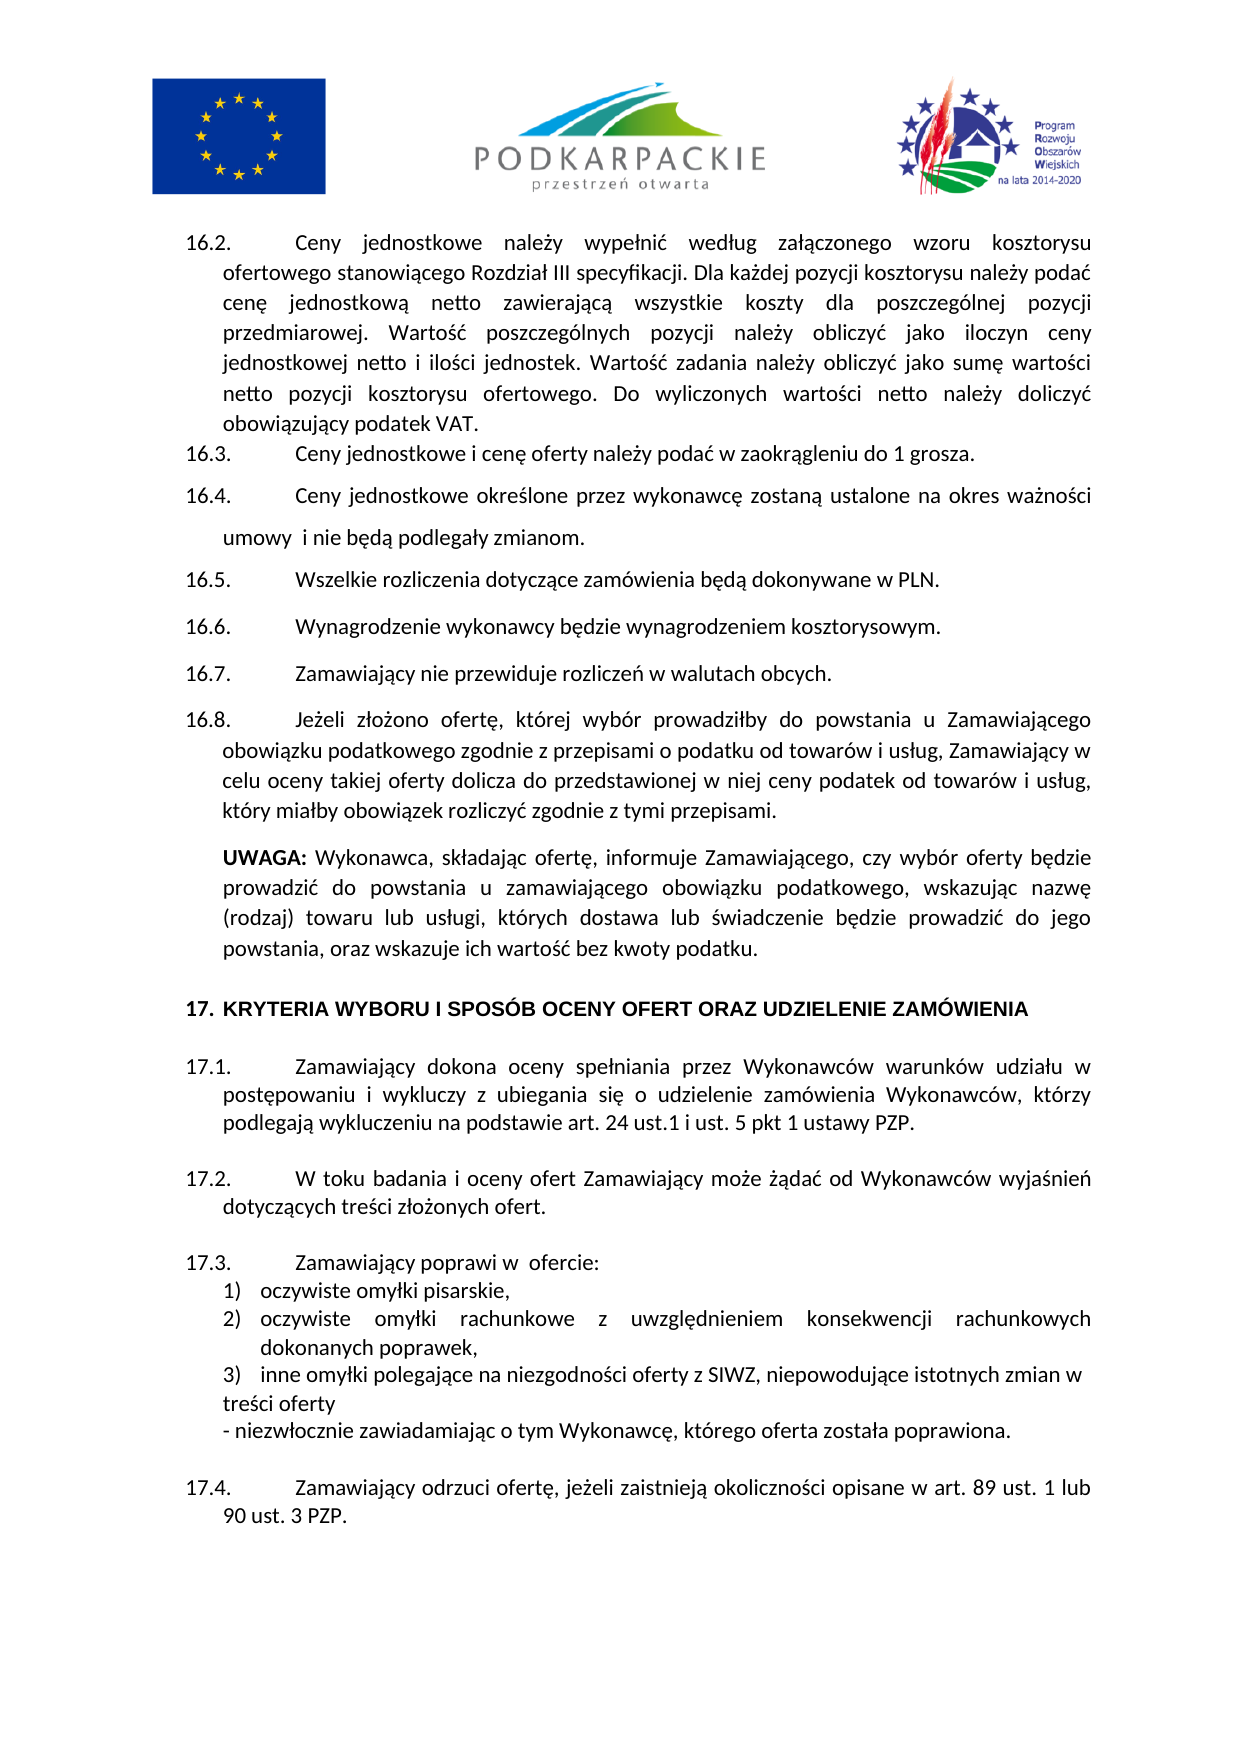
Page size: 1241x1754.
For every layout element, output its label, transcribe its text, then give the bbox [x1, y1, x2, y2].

list treści oferty [223, 1389, 1093, 1417]
picture [147, 73, 1093, 200]
list KRYTERIA WYBORU I SPOSÓB OCENY OFERT ORAZ UDZIELENIE ZAMÓWIENIA [185, 994, 1093, 1022]
list Wynagrodzenie wykonawcy będzie wynagrodzeniem kosztorysowym. [185, 612, 1093, 640]
list Ceny jednostkowe należy wypełnić według załączonego wzoru kosztorysu ofertowego stanowiącego Rozdział III specyfikacji. Dla każdej pozycji kosztorysu należy podać cenę jednostkową netto zawierającą wszystkie koszty dla poszczególnej pozycji przedmiarowej. Wartość poszczególnych pozycji należy obliczyć jako iloczyn ceny jednostkowej netto i ilości jednostek. Wartość zadania należy obliczyć jako sumę wartości netto pozycji kosztorysu ofertowego. Do wyliczonych wartości netto należy doliczyć obowiązujący podatek VAT. [185, 228, 1093, 437]
list Zamawiający dokona oceny spełniania przez Wykonawców warunków udziału w postępowaniu i wykluczy z ubiegania się o udzielenie zamówienia Wykonawców, którzy podlegają wykluczeniu na podstawie art. 24 ust.1 i ust. 5 pkt 1 ustawy PZP. [185, 1052, 1093, 1136]
list oczywiste omyłki pisarskie, [223, 1277, 1093, 1304]
list inne omyłki polegające na niezgodności oferty z SIWZ, niepowodujące istotnych zmian w [223, 1361, 1093, 1389]
list Jeżeli złożono ofertę, której wybór prowadziłby do powstania u Zamawiającego obowiązku podatkowego zgodnie z przepisami o podatku od towarów i usług, Zamawiający w celu oceny takiej oferty dolicza do przedstawionej w niej ceny podatek od towarów i usług, który miałby obowiązek rozliczyć zgodnie z tymi przepisami. [185, 706, 1093, 824]
list oczywiste omyłki rachunkowe z uwzględnieniem konsekwencji rachunkowych dokonanych poprawek, [223, 1304, 1093, 1361]
list - niezwłocznie zawiadamiając o tym Wykonawcę, którego oferta została poprawiona. [223, 1417, 1093, 1445]
list W toku badania i oceny ofert Zamawiający może żądać od Wykonawców wyjaśnień dotyczących treści złożonych ofert. [185, 1164, 1093, 1221]
list Wszelkie rozliczenia dotyczące zamówienia będą dokonywane w PLN. [185, 565, 1093, 593]
list UWAGA: Wykonawca, składając ofertę, informuje Zamawiającego, czy wybór oferty będzie prowadzić do powstania u zamawiającego obowiązku podatkowego, wskazując nazwę (rodzaj) towaru lub usługi, których dostawa lub świadczenie będzie prowadzić do jego powstania, oraz wskazuje ich wartość bez kwoty podatku. [223, 843, 1093, 962]
list Ceny jednostkowe określone przez wykonawcę zostaną ustalone na okres ważności umowy i nie będą podlegały zmianom. [185, 481, 1093, 551]
list Zamawiający odrzuci ofertę, jeżeli zaistnieją okoliczności opisane w art. 89 ust. 1 lub 90 ust. 3 PZP. [185, 1473, 1093, 1529]
list Ceny jednostkowe i cenę oferty należy podać w zaokrągleniu do 1 grosza. [185, 439, 1093, 467]
list Zamawiający nie przewiduje rozliczeń w walutach obcych. [185, 659, 1093, 687]
list Zamawiający poprawi w ofercie: [185, 1248, 1093, 1277]
